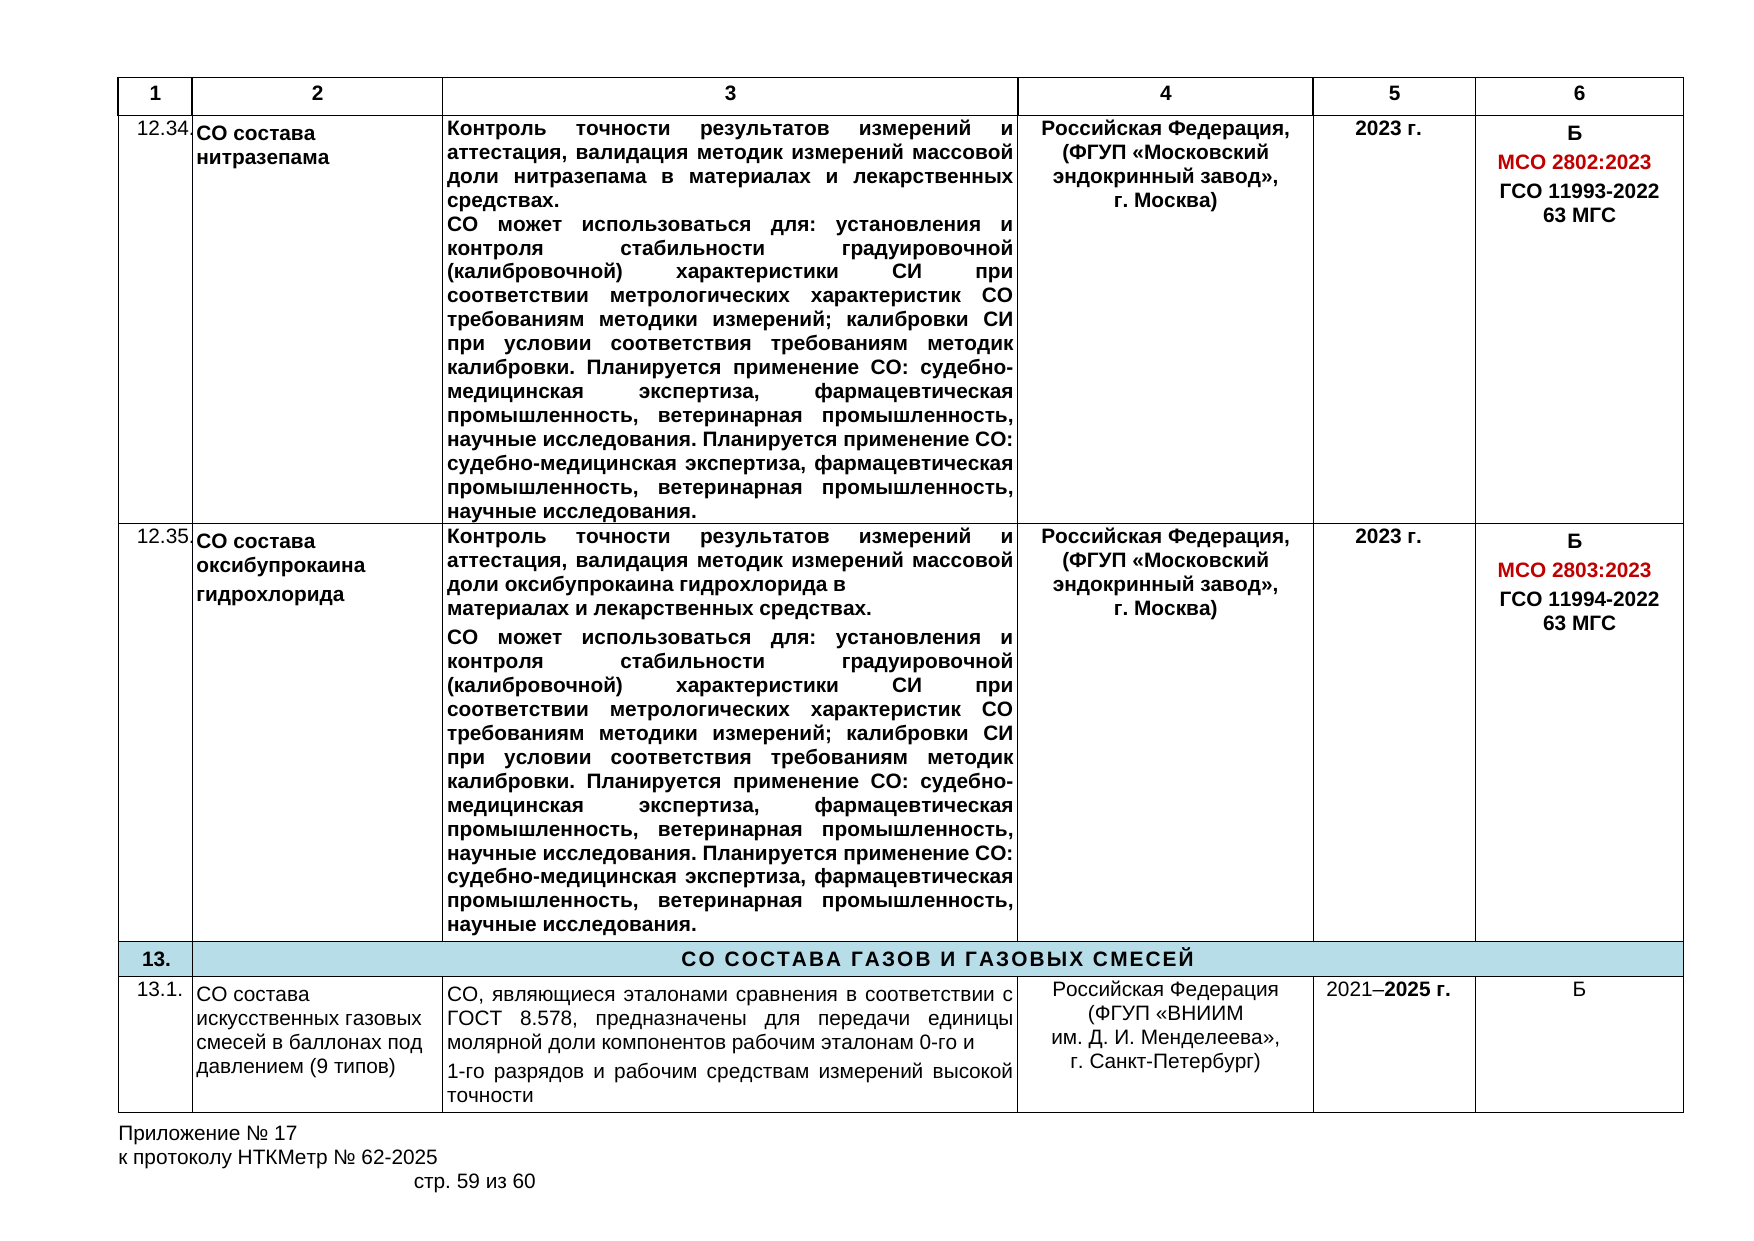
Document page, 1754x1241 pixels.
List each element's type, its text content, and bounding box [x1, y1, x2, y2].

table_cell 2023 г. [1314, 116, 1475, 523]
table_cell СО, являющиеся эталонами сравнения в соответствии с ГОСТ 8.578, предназначены для передачи единицы молярной доли компонентов рабочим эталонам 0-го и 1-го разрядов и рабочим средствам измерений высокой точности [443, 977, 1017, 1112]
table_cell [1018, 116, 1313, 523]
table_header 2 [193, 78, 442, 114]
table_cell Б [1476, 977, 1683, 1112]
table_cell Российская Федерация (ФГУП «ВНИИМ им. Д. И. Менделеева», г. Санкт-Петербург) [1018, 977, 1313, 1112]
table_header 5 [1314, 78, 1475, 114]
table_cell Российская Федерация, (ФГУП «Московский эндокринный завод», г. Москва) [1018, 524, 1313, 941]
table_cell 2021–2025 г. [1314, 977, 1475, 1112]
table_cell [119, 942, 192, 976]
table_cell [119, 116, 192, 523]
table_header 3 [443, 78, 1017, 114]
table_header 1 [119, 78, 191, 114]
table_cell СО состава нитразепама [193, 116, 442, 523]
table_cell Контроль точности результатов измерений и аттестация, валидация методик измерений массовой доли оксибупрокаина гидрохлорида в материалах и лекарственных средствах. СО может использоваться для: установления и контроля стабильности градуировочной (калибровочной) характеристики СИ при соответствии метрологических характеристик СО требованиям методики измерений; калибровки СИ при условии соответствия требованиям методик калибровки. Планируется применение СО: судебно-медицинская экспертиза, фармацевтическая промышленность, ветеринарная промышленность, научные исследования. Планируется применение СО: судебно-медицинская экспертиза, фармацевтическая промышленность, ветеринарная промышленность, научные исследования. [443, 524, 1017, 941]
table_cell [119, 977, 192, 1112]
table_cell СО состава искусственных газовых смесей в баллонах под давлением (9 типов) [193, 977, 442, 1112]
table_cell Контроль точности результатов измерений и аттестация, валидация методик измерений массовой доли нитразепама в материалах и лекарственных средствах. СО может использоваться для: установления и контроля стабильности градуировочной (калибровочной) характеристики СИ при соответствии метрологических характеристик СО требованиям методики измерений; калибровки СИ при условии соответствия требованиям методик калибровки. Планируется применение СО: судебно-медицинская экспертиза, фармацевтическая промышленность, ветеринарная промышленность, научные исследования. Планируется применение СО: судебно-медицинская экспертиза, фармацевтическая промышленность, ветеринарная промышленность, научные исследования. [443, 116, 1017, 523]
table_cell СО СОСТАВА ГАЗОВ И ГАЗОВЫХ СМЕСЕЙ [193, 942, 1683, 976]
table_header 4 [1019, 78, 1312, 114]
table_cell Б МСО 2802:2023 ГСО 11993-2022 63 МГС [1476, 116, 1683, 523]
table_cell [119, 524, 192, 941]
table_cell 2023 г. [1314, 524, 1475, 941]
table_header 6 [1476, 78, 1683, 114]
table_cell Б МСО 2803:2023 ГСО 11994-2022 63 МГС [1476, 524, 1683, 941]
table_cell СО состава оксибупрокаина гидрохлорида [193, 524, 442, 941]
